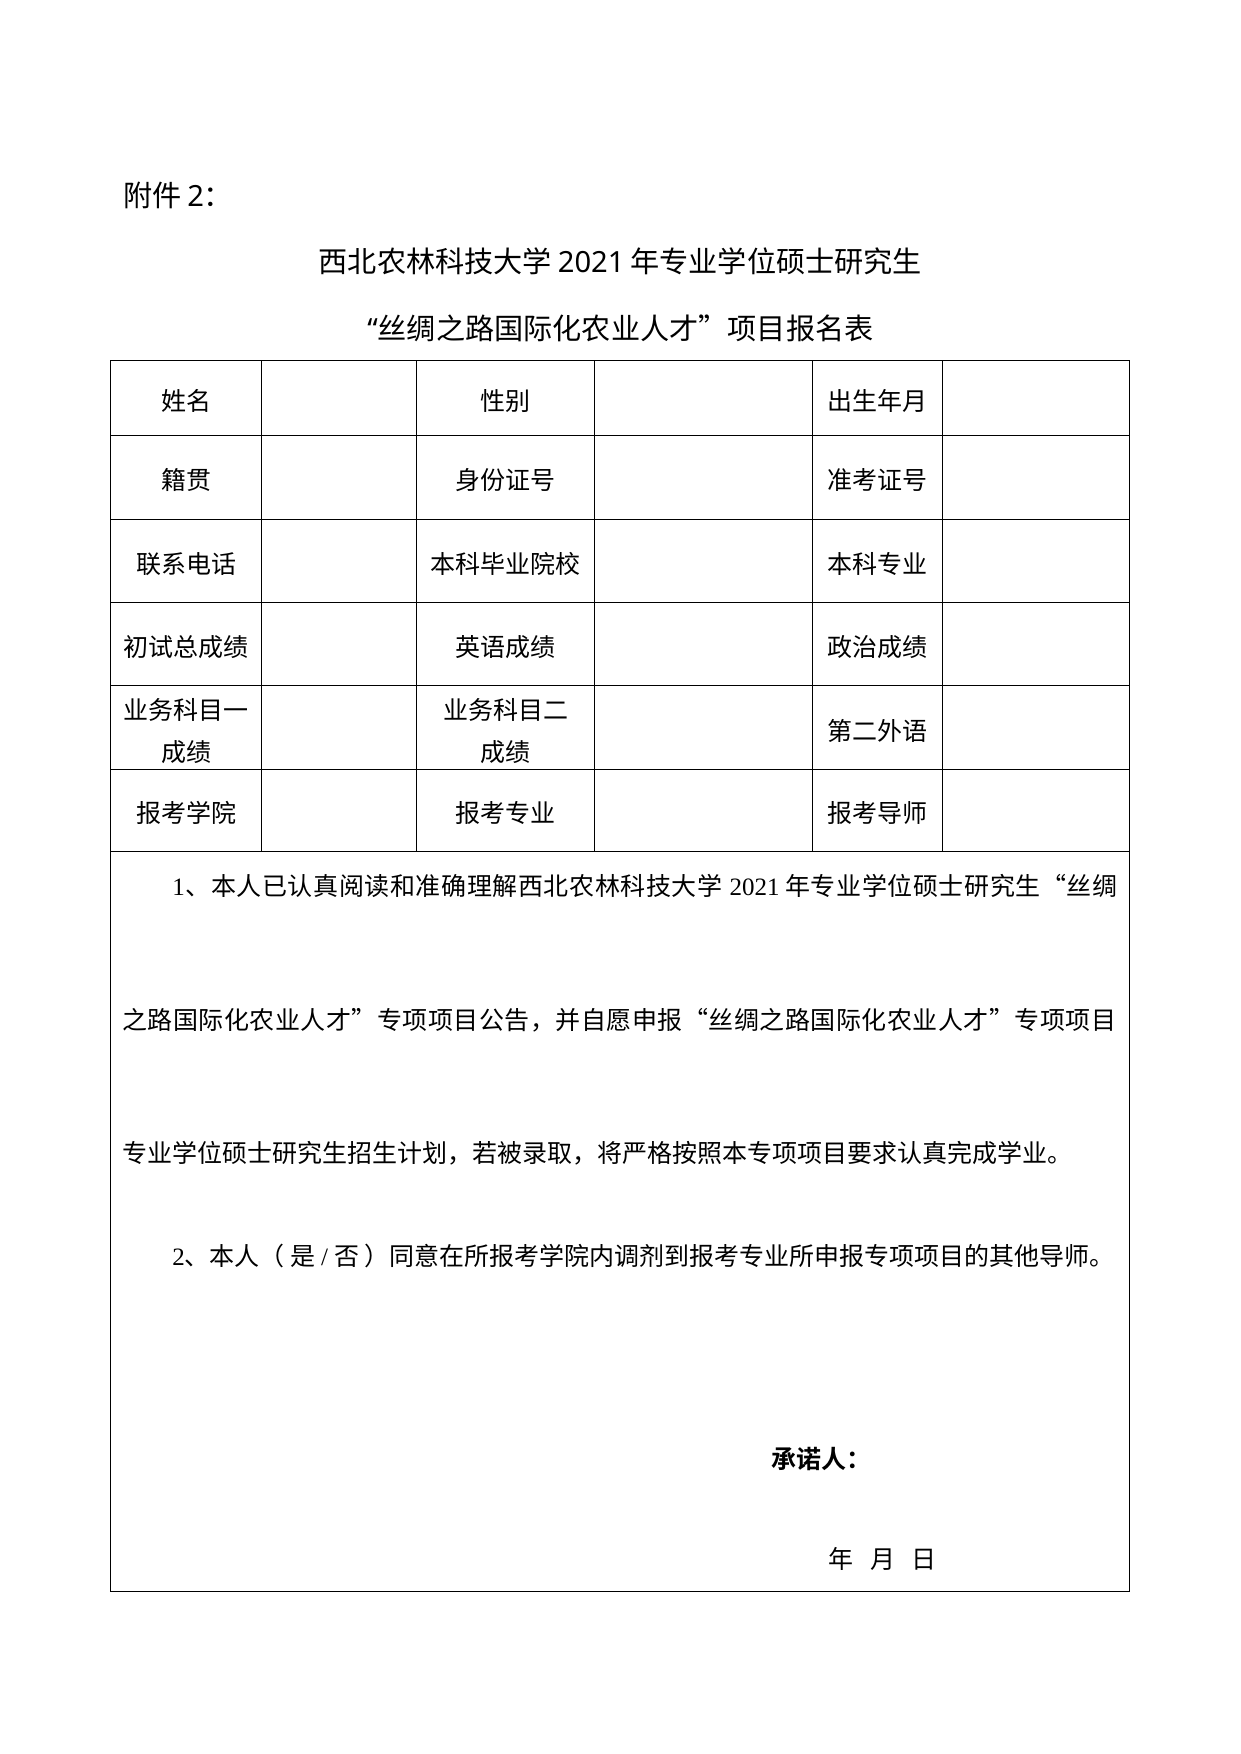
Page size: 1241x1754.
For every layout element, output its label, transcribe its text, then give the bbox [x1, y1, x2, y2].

table_cell [262, 770, 416, 851]
table_cell 本科毕业院校 [417, 520, 594, 602]
table_cell [943, 436, 1129, 518]
table_cell 身份证号 [417, 436, 594, 518]
text 附件2： [123, 160, 1117, 227]
table_cell [595, 770, 812, 851]
table_cell 初试总成绩 [111, 603, 261, 685]
table_cell [595, 520, 812, 602]
table_header [262, 361, 416, 435]
table_cell 第二外语 [813, 686, 942, 769]
text 西北农林科技大学2021年专业学位硕士研究生 [123, 227, 1117, 294]
table_cell [943, 686, 1129, 769]
table_cell [943, 520, 1129, 602]
table_cell 业务科目二 成绩 [417, 686, 594, 769]
table_cell 联系电话 [111, 520, 261, 602]
table_header 出生年月 [813, 361, 942, 435]
table_header [595, 361, 812, 435]
table_header 性别 [417, 361, 594, 435]
table_cell 1、本人已认真阅读和准确理解西北农林科技大学2021年专业学位硕士研究生“丝绸之路国际化农业人才”专项项目公告，并自愿申报“丝绸之路国际化农业人才”专项项目专业学位硕士研究生招生计划，若被录取，将严格按照本专项项目要求认真完成学业。 2、本人（ 是 / 否 ）同意在所报考学院内调剂到报考专业所申报专项项目的其他导师。 承诺人： 年 月 日 [111, 852, 1129, 1591]
table_cell [595, 686, 812, 769]
table_cell 报考导师 [813, 770, 942, 851]
table_cell 业务科目一 成绩 [111, 686, 261, 769]
table_cell [943, 603, 1129, 685]
table_header [943, 361, 1129, 435]
table_cell [595, 603, 812, 685]
table_cell 报考专业 [417, 770, 594, 851]
table_cell 政治成绩 [813, 603, 942, 685]
table_cell [262, 520, 416, 602]
table_cell 本科专业 [813, 520, 942, 602]
table_cell 报考学院 [111, 770, 261, 851]
table_cell [262, 436, 416, 518]
table_cell 准考证号 [813, 436, 942, 518]
table_cell 籍贯 [111, 436, 261, 518]
table_cell [595, 436, 812, 518]
table_cell [262, 603, 416, 685]
text “丝绸之路国际化农业人才”项目报名表 [123, 294, 1117, 360]
table_cell [943, 770, 1129, 851]
table_header 姓名 [111, 361, 261, 435]
table_cell [262, 686, 416, 769]
table_cell 英语成绩 [417, 603, 594, 685]
